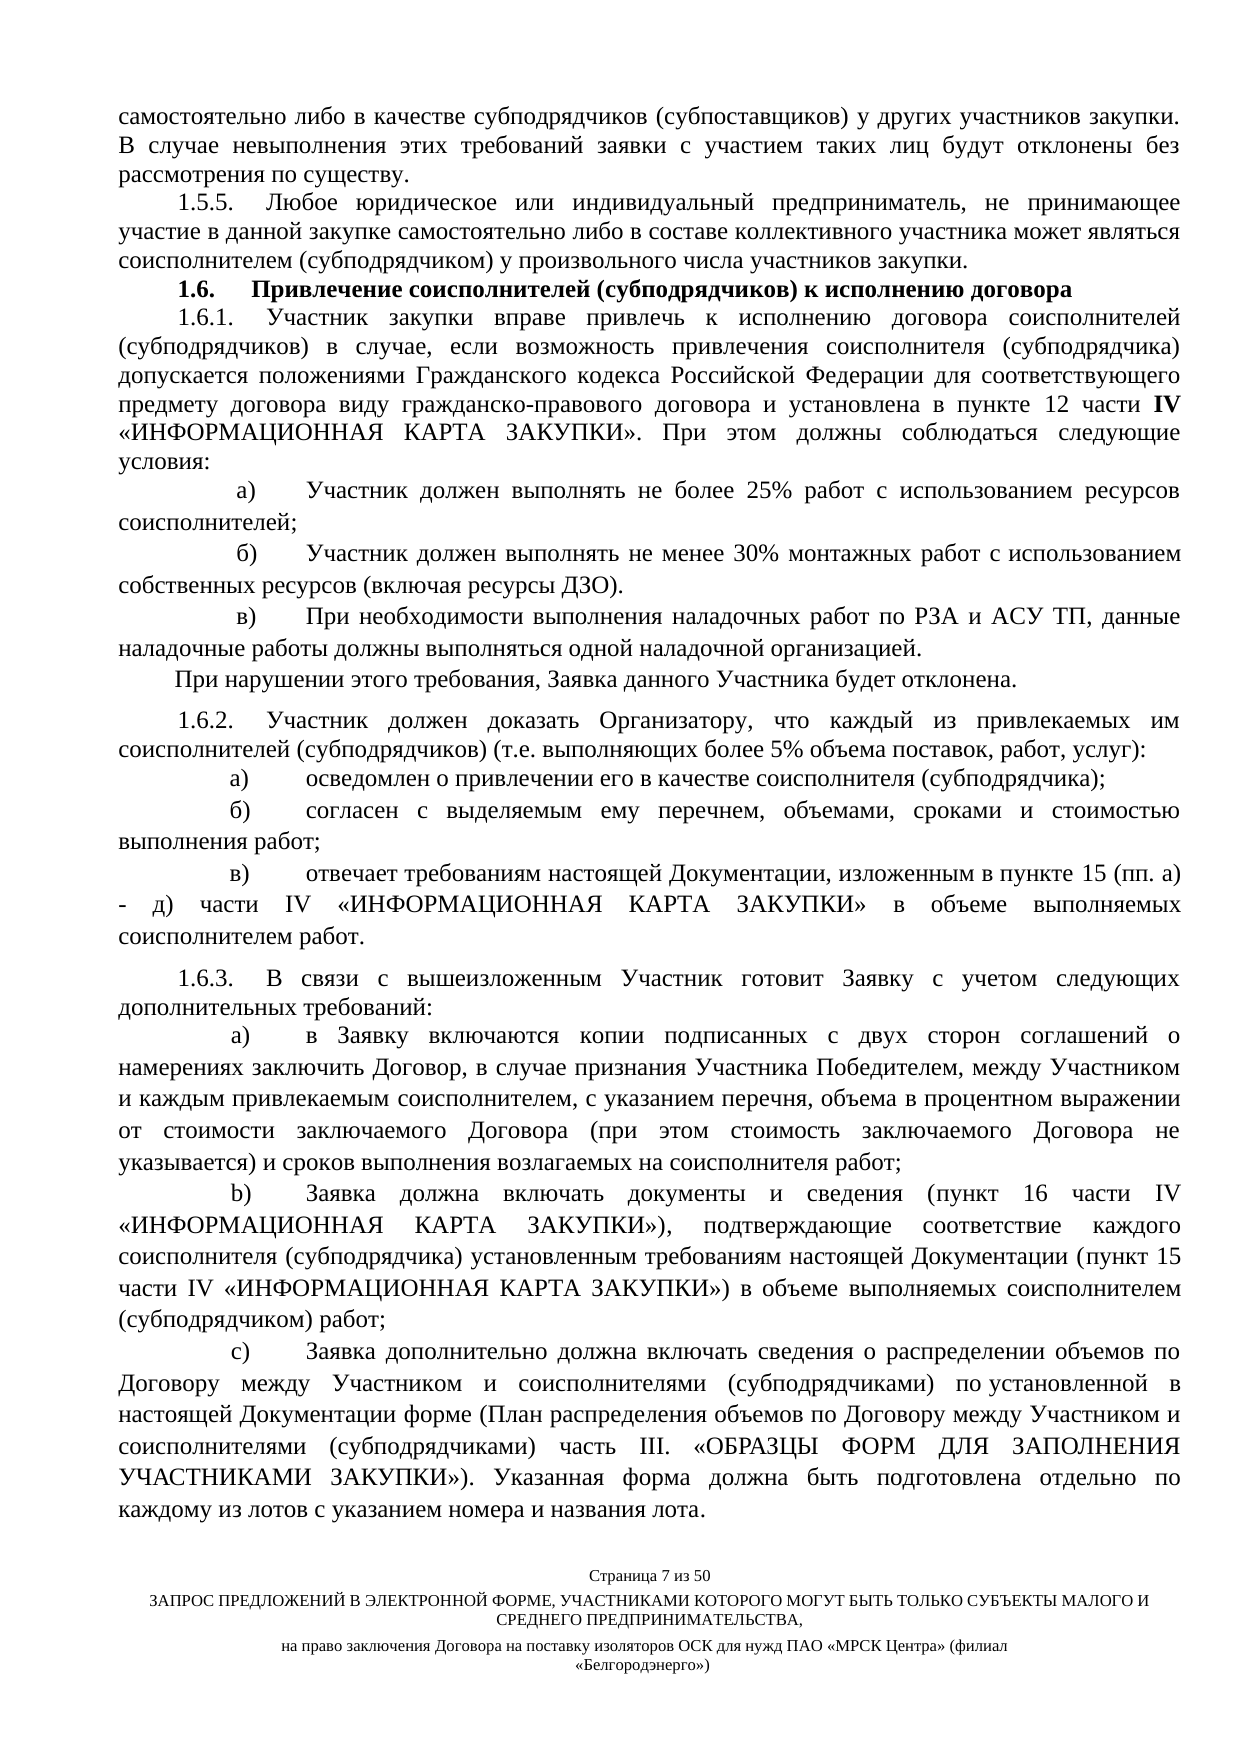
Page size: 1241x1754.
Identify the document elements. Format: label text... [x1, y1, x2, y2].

subtitle В связи с вышеизложенным Участник готовит Заявку с учетом следующих дополнительных требований: [118, 963, 1181, 1020]
subtitle Привлечение соисполнителей (субподрядчиков) к исполнению договора [118, 274, 1181, 302]
list Участник должен выполнять не менее 30% монтажных работ c использованием собственных ресурсов (включая ресурсы ДЗО). [118, 538, 1181, 598]
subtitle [118, 101, 1181, 187]
subtitle Любое юридическое или индивидуальный предприниматель, не принимающее участие в данной закупке самостоятельно либо в составе коллективного участника может являться соисполнителем (субподрядчиком) у произвольного числа участников закупки. [118, 187, 1181, 274]
list в Заявку включаются копии подписанных с двух сторон соглашений о намерениях заключить Договор, в случае признания Участника Победителем, между Участником и каждым привлекаемым соисполнителем, с указанием перечня, объема в процентном выражении от стоимости заключаемого Договора (при этом стоимость заключаемого Договора не указывается) и сроков выполнения возлагаемых на соисполнителя работ; [118, 1020, 1181, 1175]
subtitle Участник закупки вправе привлечь к исполнению договора соисполнителей (субподрядчиков) в случае, если возможность привлечения соисполнителя (субподрядчика) допускается положениями Гражданского кодекса Российской Федерации для соответствующего предмету договора виду гражданско-правового договора и установлена в пункте 12 части IV «ИНФОРМАЦИОННАЯ КАРТА ЗАКУПКИ». При этом должны соблюдаться следующие условия: [118, 302, 1181, 475]
list осведомлен о привлечении его в качестве соисполнителя (субподрядчика); [118, 763, 1181, 792]
list Заявка должна включать документы и сведения (пункт 16 части IV «ИНФОРМАЦИОННАЯ КАРТА ЗАКУПКИ»), подтверждающие соответствие каждого соисполнителя (субподрядчика) установленным требованиям настоящей Документации (пункт 15 части IV «ИНФОРМАЦИОННАЯ КАРТА ЗАКУПКИ») в объеме выполняемых соисполнителем (субподрядчиком) работ; [118, 1178, 1181, 1333]
list При необходимости выполнения наладочных работ по РЗА и АСУ ТП, данные наладочные работы должны выполняться одной наладочной организацией. [118, 601, 1181, 662]
text При нарушении этого требования, Заявка данного Участника будет отклонена. [174, 664, 1181, 693]
list отвечает требованиям настоящей Документации, изложенным в пункте 15 (пп. а) - д) части IV «ИНФОРМАЦИОННАЯ КАРТА ЗАКУПКИ» в объеме выполняемых соисполнителем работ. [118, 858, 1181, 950]
list согласен с выделяемым ему перечнем, объемами, сроками и стоимостью выполнения работ; [118, 795, 1181, 855]
list Участник должен выполнять не более 25% работ c использованием ресурсов соисполнителей; [118, 475, 1181, 535]
subtitle Участник должен доказать Организатору, что каждый из привлекаемых им соисполнителей (субподрядчиков) (т.е. выполняющих более 5% объема поставок, работ, услуг): [118, 706, 1181, 763]
list Заявка дополнительно должна включать сведения о распределении объемов по Договору между Участником и соисполнителями (субподрядчиками) по установленной в настоящей Документации форме (План распределения объемов по Договору между Участником и соисполнителями (субподрядчиками) часть III. «ОБРАЗЦЫ ФОРМ ДЛЯ ЗАПОЛНЕНИЯ УЧАСТНИКАМИ ЗАКУПКИ»). Указанная форма должна быть подготовлена отдельно по каждому из лотов с указанием номера и названия лота. [118, 1336, 1181, 1523]
